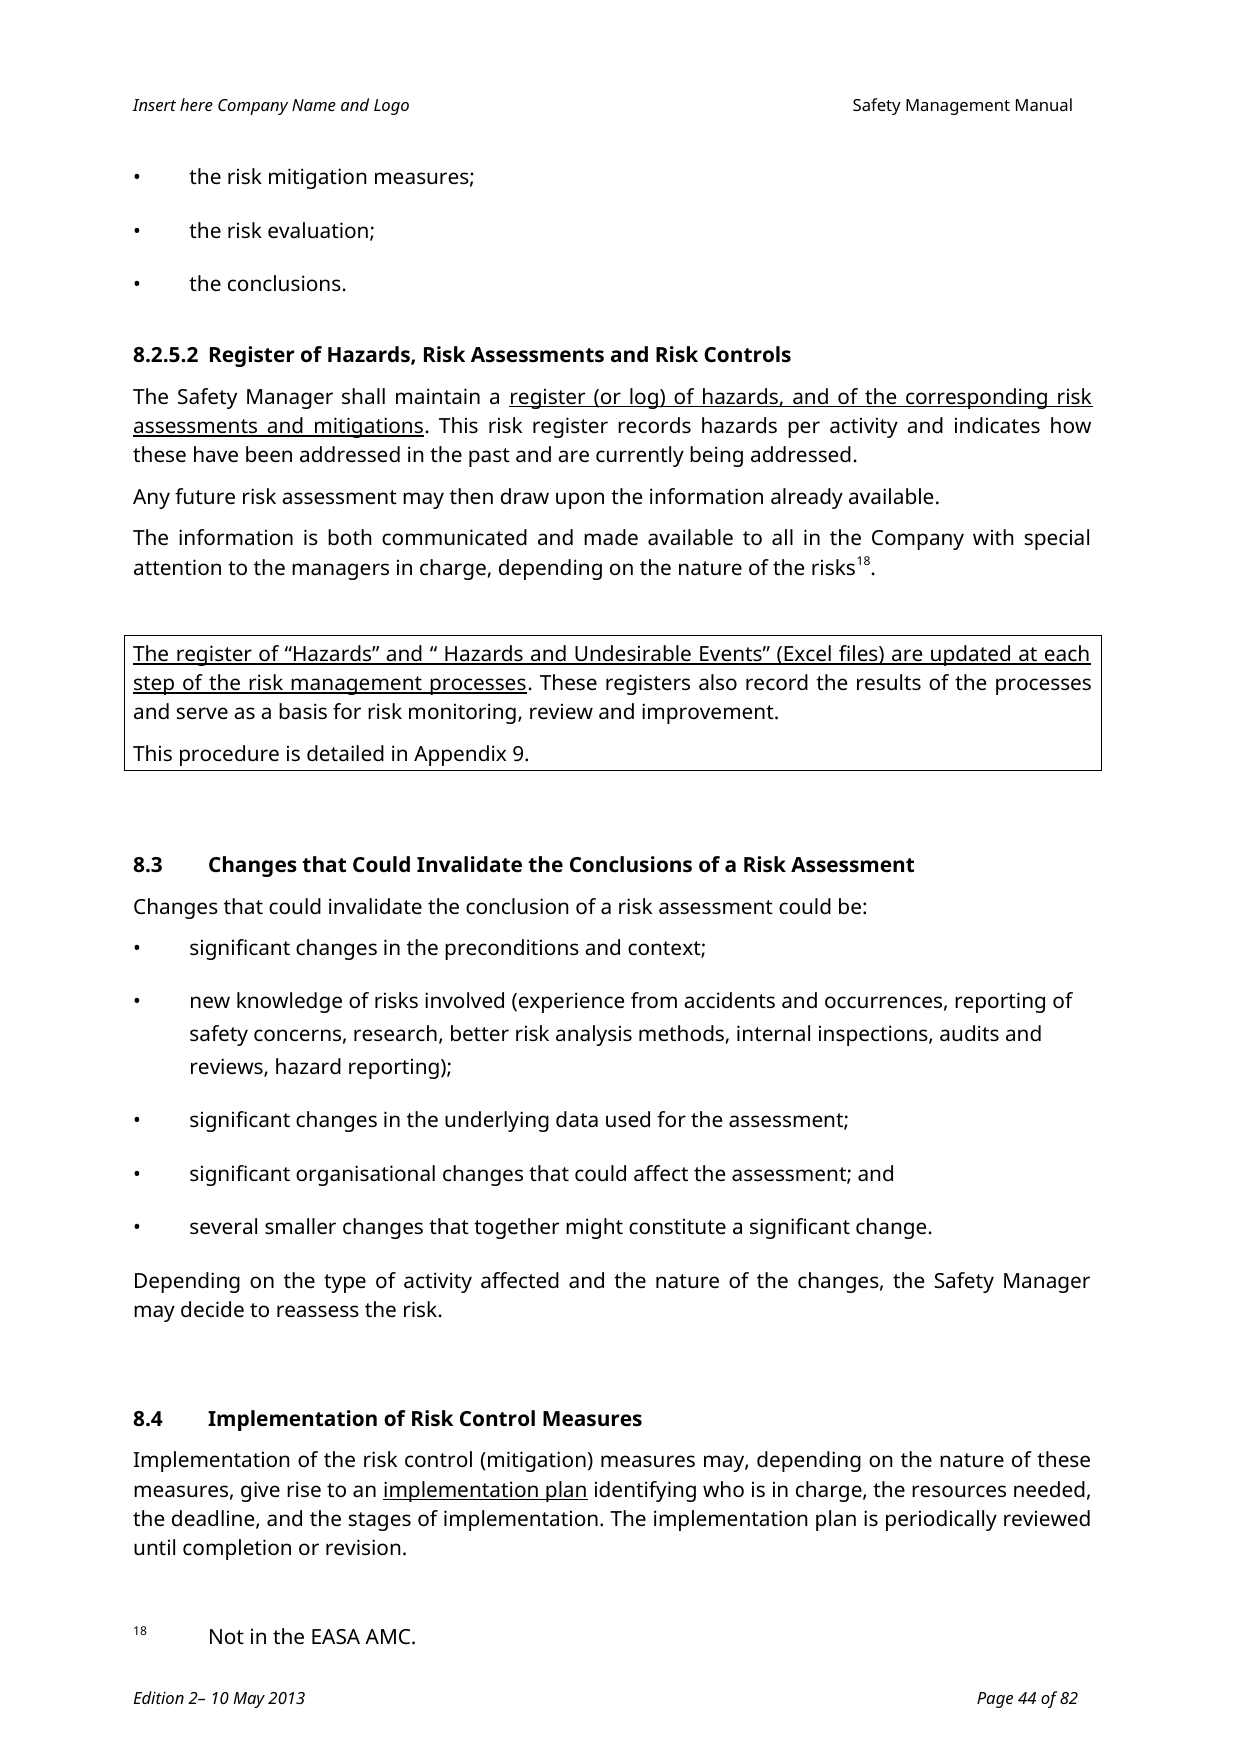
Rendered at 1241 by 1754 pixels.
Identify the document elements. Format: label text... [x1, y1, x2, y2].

list new knowledge of risks involved (experience from accidents and occurrences, reporting of safety concerns, research, better risk analysis methods, internal inspections, audits and reviews, hazard reporting); [133, 987, 1093, 1080]
text Implementation of the risk control (mitigation) measures may, depending on the nature of these measures, give rise to an implementation plan identifying who is in charge, the resources needed, the deadline, and the stages of implementation. The implementation plan is periodically reviewed until completion or revision. [133, 1445, 1093, 1561]
text Depending on the type of activity affected and the nature of the changes, the Safety Manager may decide to reassess the risk. [133, 1266, 1093, 1324]
text The Safety Manager shall maintain a register (or log) of hazards, and of the corresponding risk assessments and mitigations. This risk register records hazards per activity and indicates how these have been addressed in the past and are currently being addressed. [133, 381, 1093, 469]
text 8.2.5.2 Register of Hazards, Risk Assessments and Risk Controls [133, 339, 1093, 369]
text This procedure is detailed in Appendix 9. [125, 735, 1101, 770]
list significant changes in the preconditions and context; [133, 933, 1093, 962]
list the risk mitigation measures; [133, 162, 1093, 191]
list significant changes in the underlying data used for the assessment; [133, 1105, 1093, 1134]
list significant organisational changes that could affect the assessment; and [133, 1159, 1093, 1187]
text 8.3 Changes that Could Invalidate the Conclusions of a Risk Assessment [133, 850, 1093, 879]
list several smaller changes that together might constitute a significant change. [133, 1212, 1093, 1241]
text The information is both communicated and made available to all in the Company with special attention to the managers in charge, depending on the nature of the risks. [133, 523, 1093, 581]
list the conclusions. [133, 269, 1093, 298]
text Changes that could invalidate the conclusion of a risk assessment could be: [133, 892, 1093, 921]
list the risk evaluation; [133, 216, 1093, 244]
text Any future risk assessment may then draw upon the information already available. [133, 481, 1093, 510]
text The register of “Hazards” and “ Hazards and Undesirable Events” (Excel files) are updated at each step of the risk management processes. These registers also record the results of the processes and serve as a basis for risk monitoring, review and improvement. [125, 636, 1101, 726]
text 8.4 Implementation of Risk Control Measures [133, 1403, 1093, 1432]
